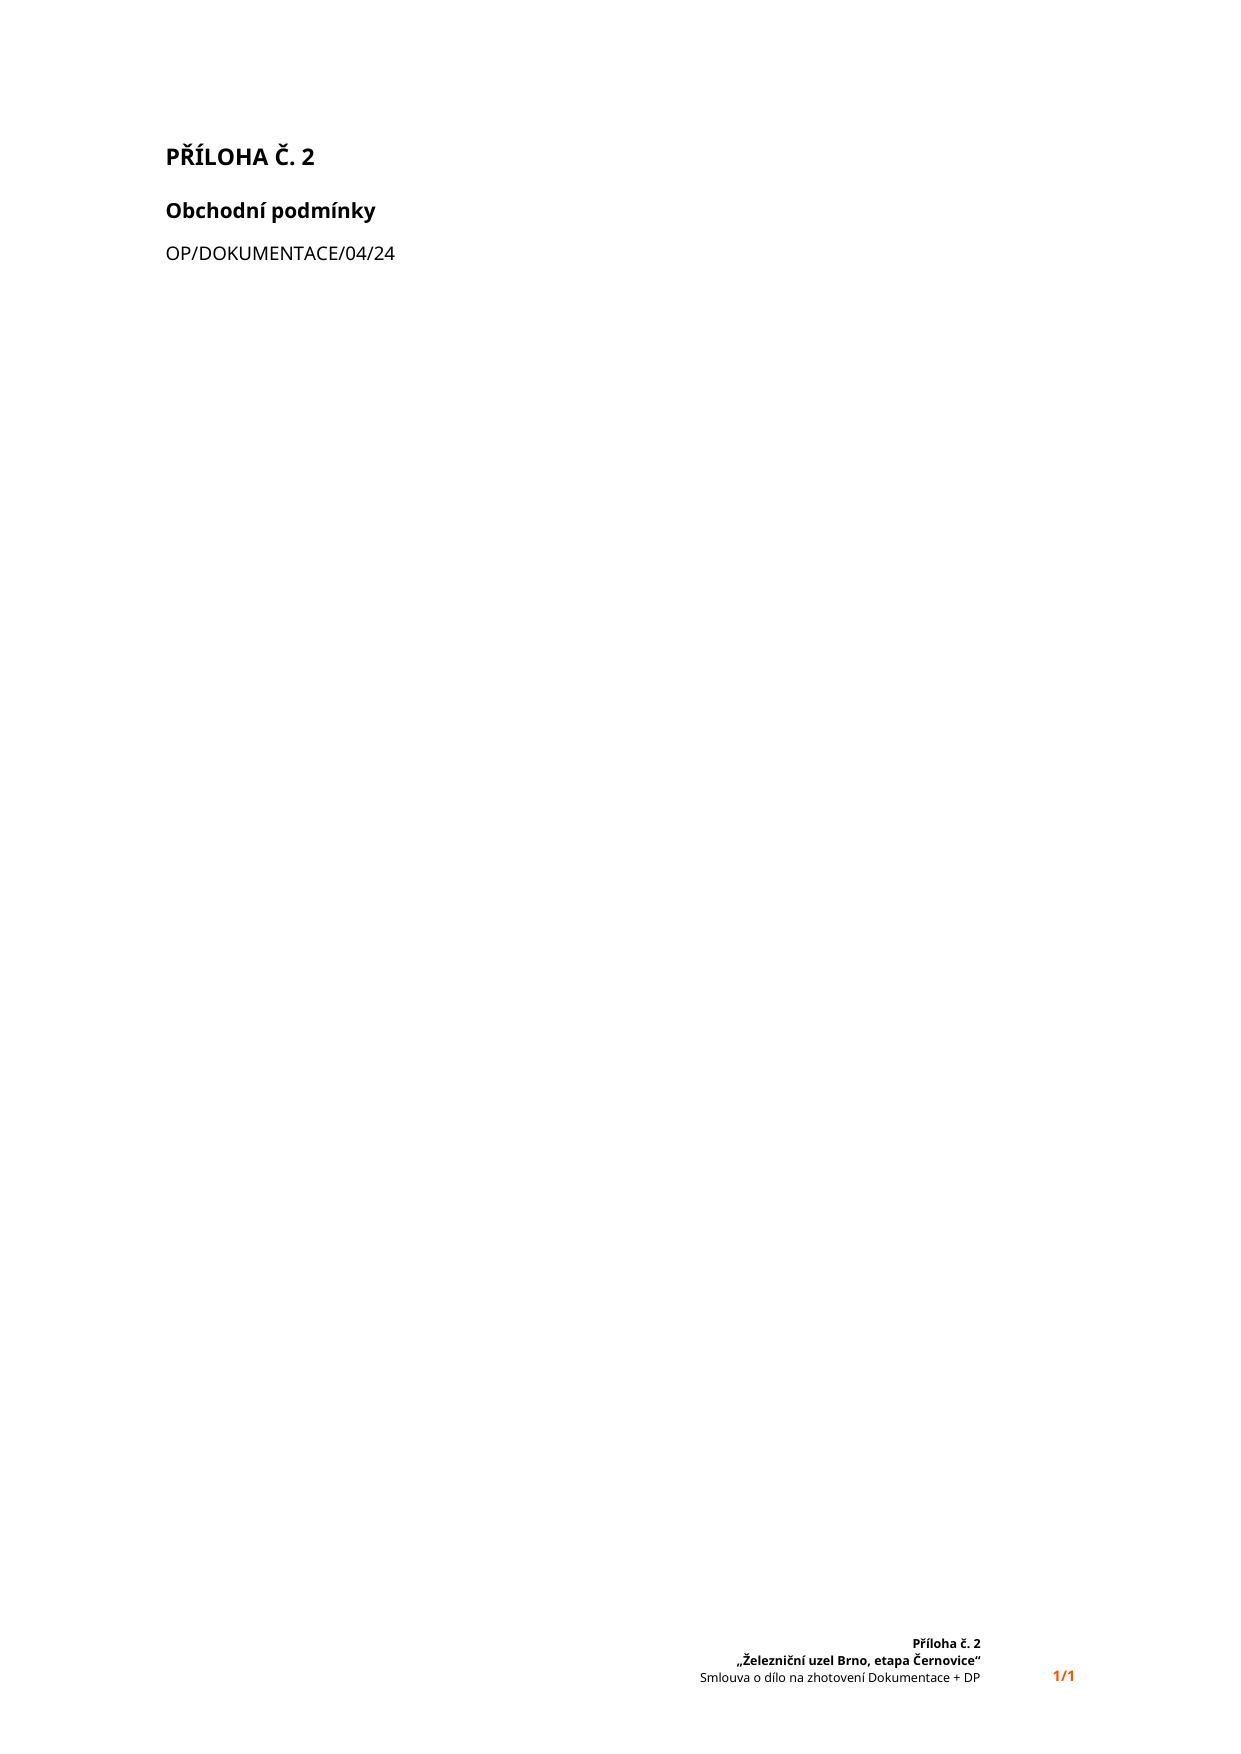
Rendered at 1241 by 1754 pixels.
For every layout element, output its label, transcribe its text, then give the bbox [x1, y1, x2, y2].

text Obchodní podmínky [165, 197, 1075, 225]
text Příloha č. 2 [165, 141, 1075, 173]
text OP/DOKUMENTACE/04/24 [165, 240, 1075, 266]
